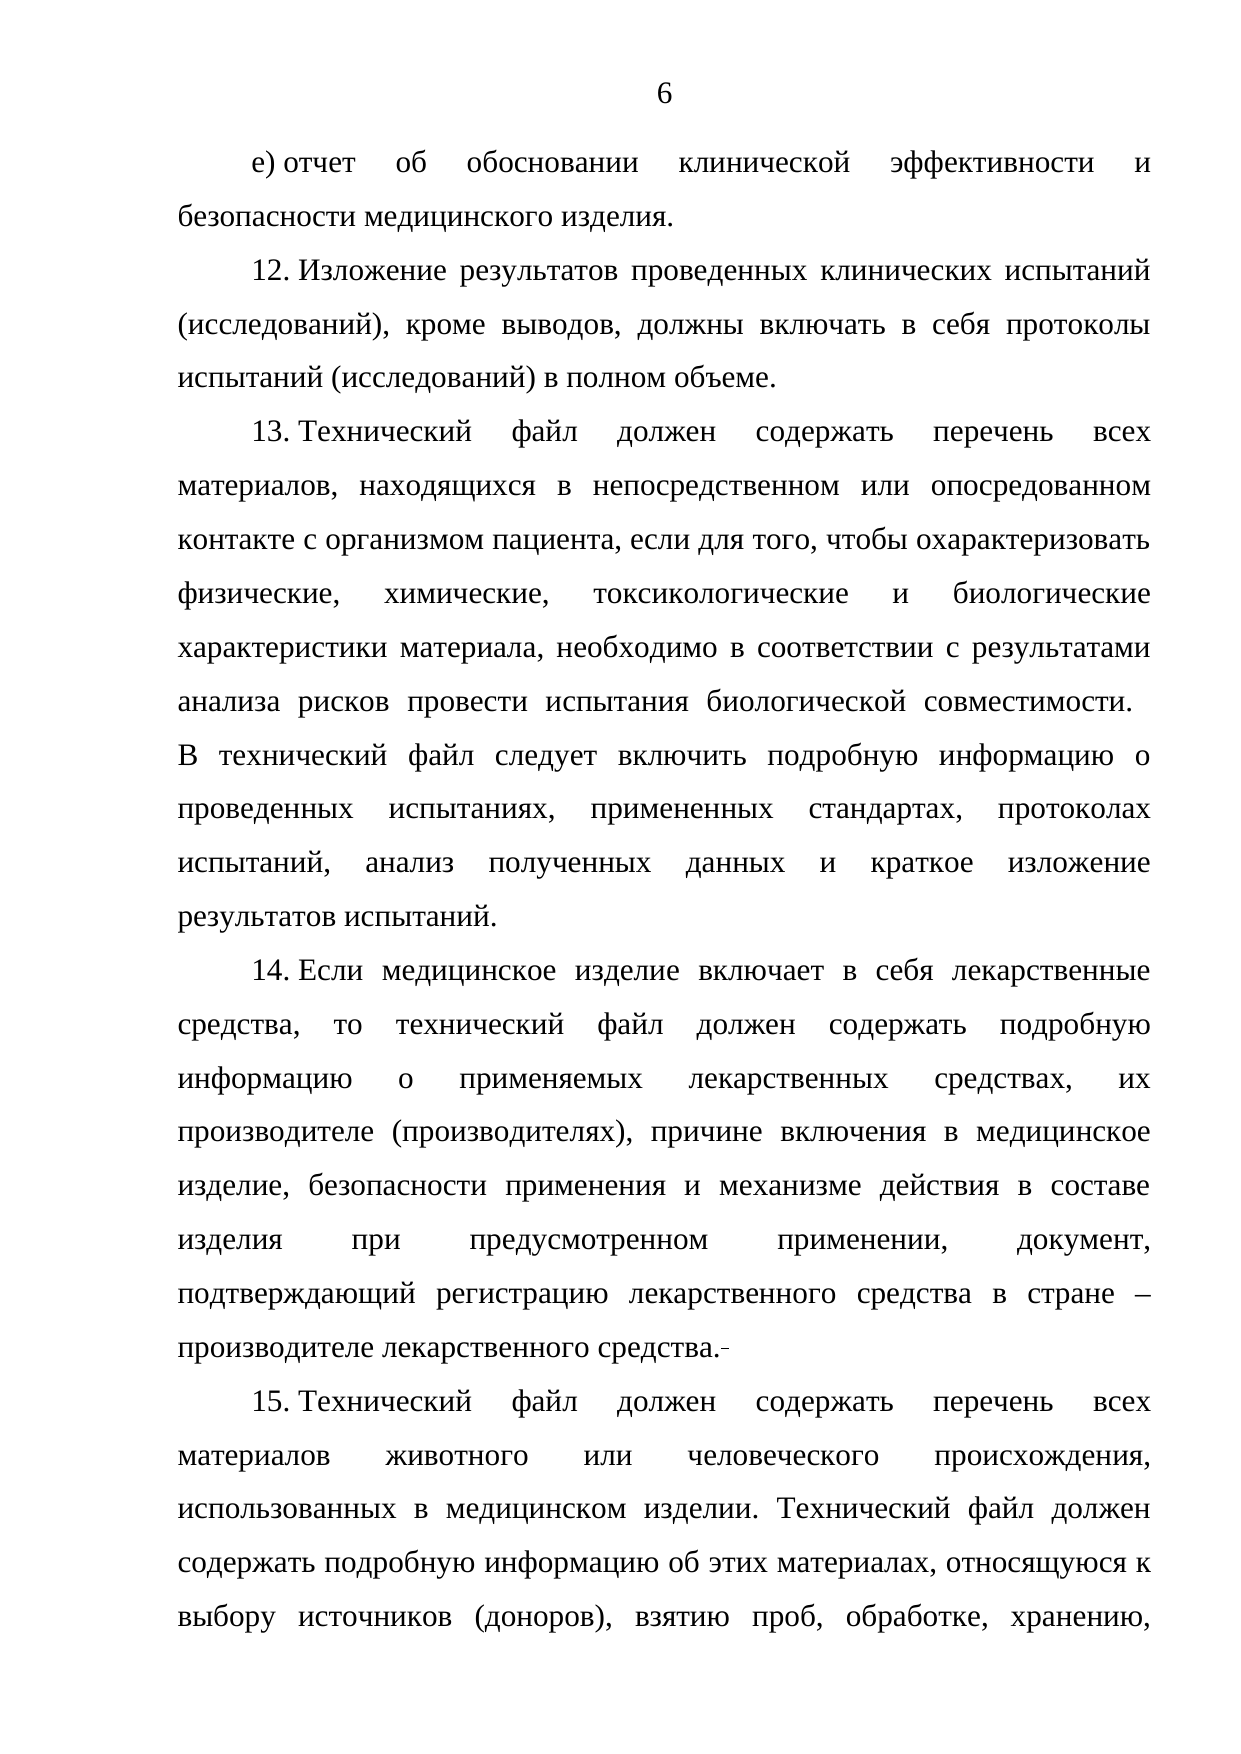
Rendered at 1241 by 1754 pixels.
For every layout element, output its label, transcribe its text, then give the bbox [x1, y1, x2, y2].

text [177, 1382, 1152, 1633]
text е) отчет об обосновании клинической эффективности и безопасности медицинского изделия. [177, 143, 1152, 233]
text 12. Изложение результатов проведенных клинических испытаний (исследований), кроме выводов, должны включать в себя протоколы испытаний (исследований) в полном объеме. [177, 251, 1152, 395]
text 14. Если медицинское изделие включает в себя лекарственные средства, то технический файл должен содержать подробную информацию о применяемых лекарственных средствах, их производителе (производителях), причине включения в медицинское изделие, безопасности применения и механизме действия в составе изделия при предусмотренном применении, документ, подтверждающий регистрацию лекарственного средства в стране –производителе лекарственного средства. [177, 951, 1152, 1364]
text 13. Технический файл должен содержать перечень всех материалов, находящихся в непосредственном или опосредованном контакте с организмом пациента, если для того, чтобы охарактеризовать физические, химические, токсикологические и биологические характеристики материала, необходимо в соответствии с результатами анализа рисков провести испытания биологической совместимости. В технический файл следует включить подробную информацию о проведенных испытаниях, примененных стандартах, протоколах испытаний, анализ полученных данных и краткое изложение результатов испытаний. [177, 413, 1152, 933]
